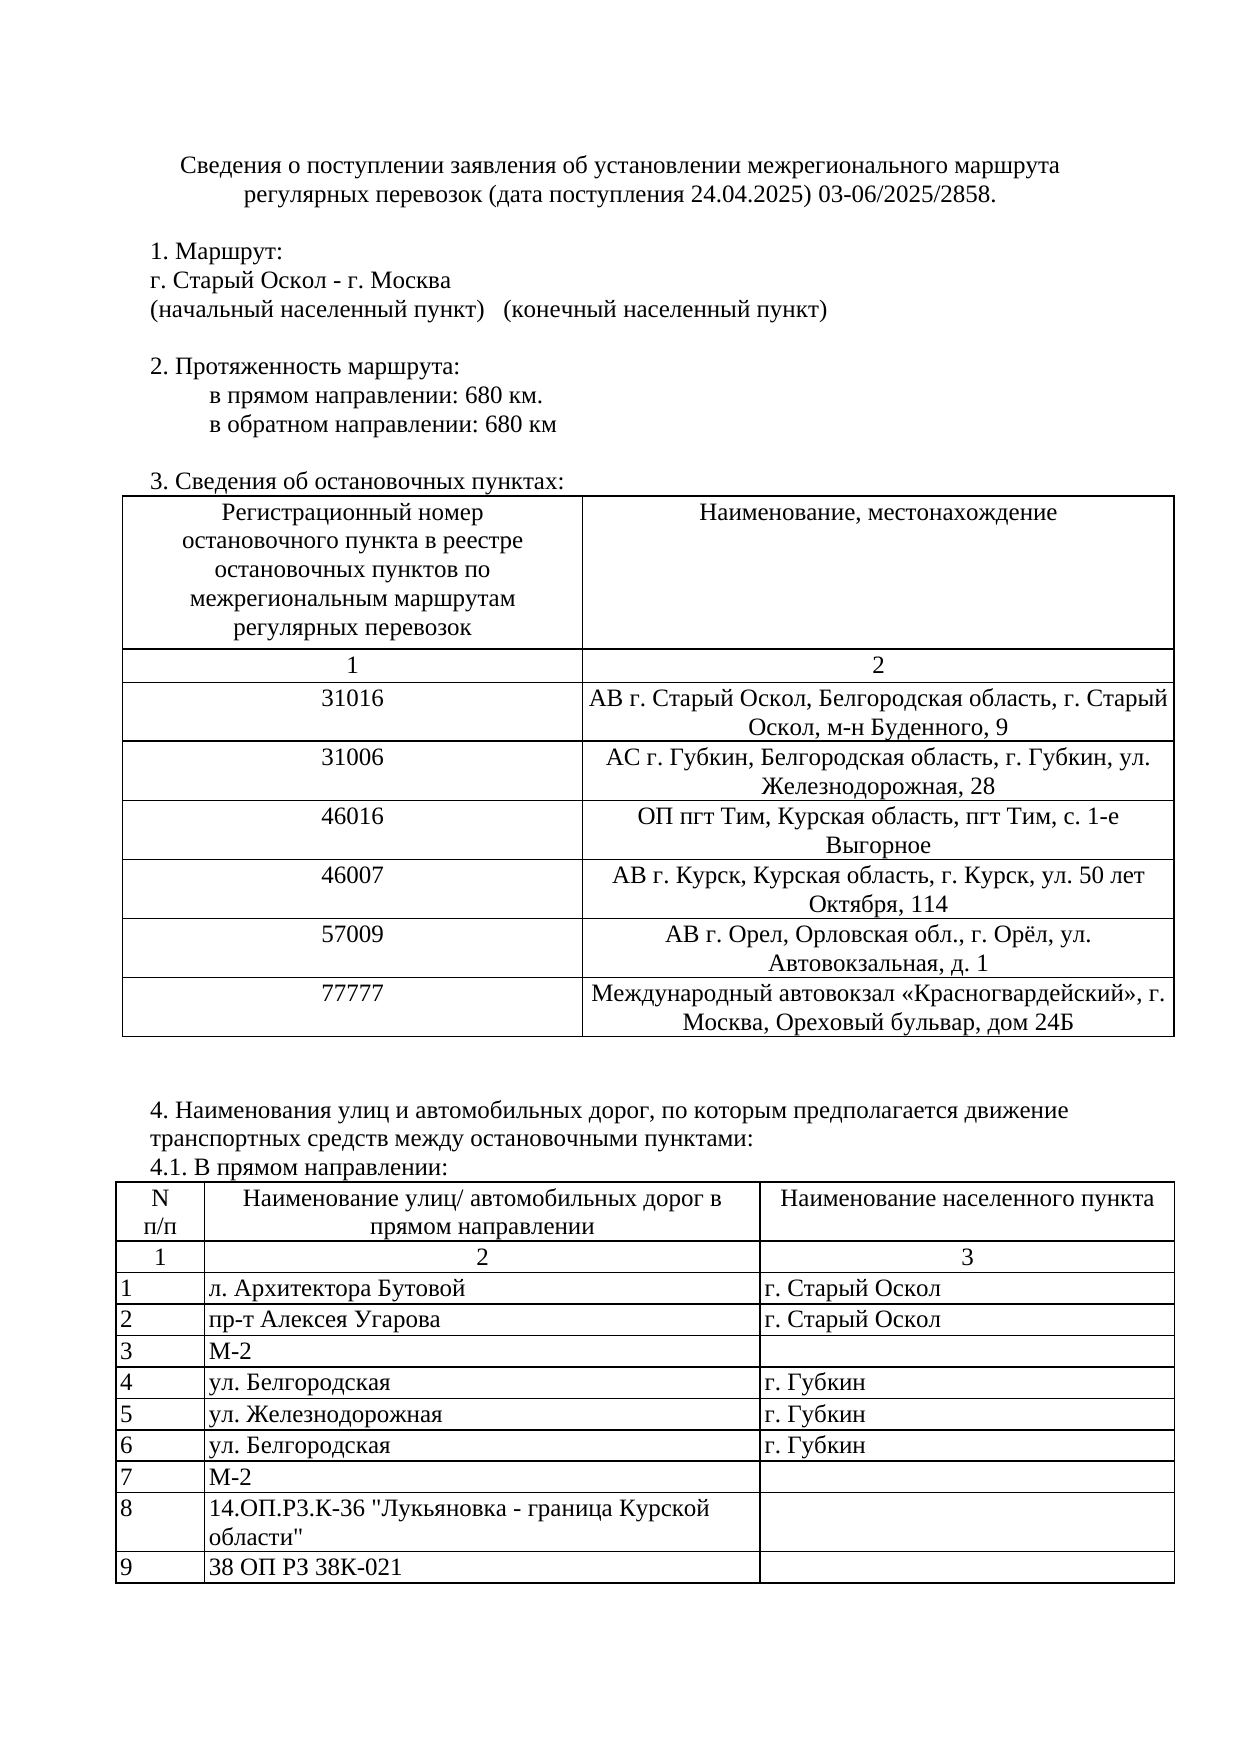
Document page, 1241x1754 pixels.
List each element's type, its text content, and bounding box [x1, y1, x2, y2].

table_header Наименование, местонахождение [583, 497, 1173, 648]
table_cell 9 [117, 1552, 204, 1582]
table_cell 57009 [123, 919, 582, 977]
table_cell 7 [117, 1462, 204, 1492]
text в прямом направлении: 680 км. [150, 380, 1090, 409]
table_cell г. Губкин [761, 1399, 1174, 1429]
table_cell ул. Белгородская [205, 1368, 759, 1397]
table_cell ул. Белгородская [205, 1431, 759, 1460]
table_cell 1 [117, 1242, 204, 1272]
table_cell АВ г. Орел, Орловская обл., г. Орёл, ул. Автовокзальная, д. 1 [583, 919, 1173, 977]
table_cell 77777 [123, 978, 582, 1036]
table_cell АС г. Губкин, Белгородская область, г. Губкин, ул. Железнодорожная, 28 [583, 742, 1173, 799]
table_cell [761, 1462, 1174, 1492]
table_cell 14.ОП.Р3.К-36 "Лукьяновка - граница Курской области" [205, 1493, 759, 1551]
table_cell 2 [205, 1242, 759, 1272]
table_cell Международный автовокзал «Красногвардейский», г. Москва, Ореховый бульвар, дом 24Б [583, 978, 1173, 1036]
table_cell [761, 1493, 1174, 1551]
table_cell 1 [123, 650, 582, 681]
text 2. Протяженность маршрута: [150, 351, 1090, 380]
table_cell 4 [117, 1368, 204, 1397]
table_cell АВ г. Старый Оскол, Белгородская область, г. Старый Оскол, м-н Буденного, 9 [583, 683, 1173, 740]
table_cell М-2 [205, 1462, 759, 1492]
text 4. Наименования улиц и автомобильных дорог, по которым предполагается движение транспортных средств между остановочными пунктами: [150, 1095, 1090, 1152]
table_cell 31016 [123, 683, 582, 740]
table_cell г. Старый Оскол [761, 1273, 1174, 1303]
table_cell 2 [583, 650, 1173, 681]
text 1. Маршрут: [150, 236, 1090, 265]
table_cell 3 [117, 1336, 204, 1366]
table_cell АВ г. Курск, Курская область, г. Курск, ул. 50 лет Октября, 114 [583, 860, 1173, 918]
table_cell г. Старый Оскол [761, 1305, 1174, 1334]
table_header Регистрационный номер остановочного пункта в реестре остановочных пунктов по межрегиональным маршрутам регулярных перевозок [123, 497, 582, 648]
table_cell г. Губкин [761, 1431, 1174, 1460]
table_cell л. Архитектора Бутовой [205, 1273, 759, 1303]
table_cell 46016 [123, 801, 582, 858]
table_header N п/п [117, 1183, 204, 1240]
table_cell 2 [117, 1305, 204, 1334]
table_cell 1 [117, 1273, 204, 1303]
text 3. Сведения об остановочных пунктах: [150, 466, 1090, 495]
table_header Наименование улиц/ автомобильных дорог в прямом направлении [205, 1183, 759, 1240]
table_cell 46007 [123, 860, 582, 918]
table_cell ОП пгт Тим, Курская область, пгт Тим, с. 1-е Выгорное [583, 801, 1173, 858]
table_cell 8 [117, 1493, 204, 1551]
text г. Старый Оскол - г. Москва [150, 265, 1090, 294]
text Сведения о поступлении заявления об установлении межрегионального маршрута регулярных перевозок (дата поступления 24.04.2025) 03-06/2025/2858. [150, 150, 1090, 207]
table_cell 31006 [123, 742, 582, 799]
table_header Наименование населенного пункта [761, 1183, 1174, 1240]
table_cell [761, 1552, 1174, 1582]
text (начальный населенный пункт) (конечный населенный пункт) [150, 294, 1090, 322]
table_cell 3 [761, 1242, 1174, 1272]
table_cell [761, 1336, 1174, 1366]
table_cell М-2 [205, 1336, 759, 1366]
table_cell 38 ОП РЗ 38К-021 [205, 1552, 759, 1582]
text в обратном направлении: 680 км [150, 409, 1090, 437]
table_cell 5 [117, 1399, 204, 1429]
text 4.1. В прямом направлении: [150, 1152, 1090, 1181]
table_cell г. Губкин [761, 1368, 1174, 1397]
table_cell 6 [117, 1431, 204, 1460]
table_cell ул. Железнодорожная [205, 1399, 759, 1429]
table_cell пр-т Алексея Угарова [205, 1305, 759, 1334]
